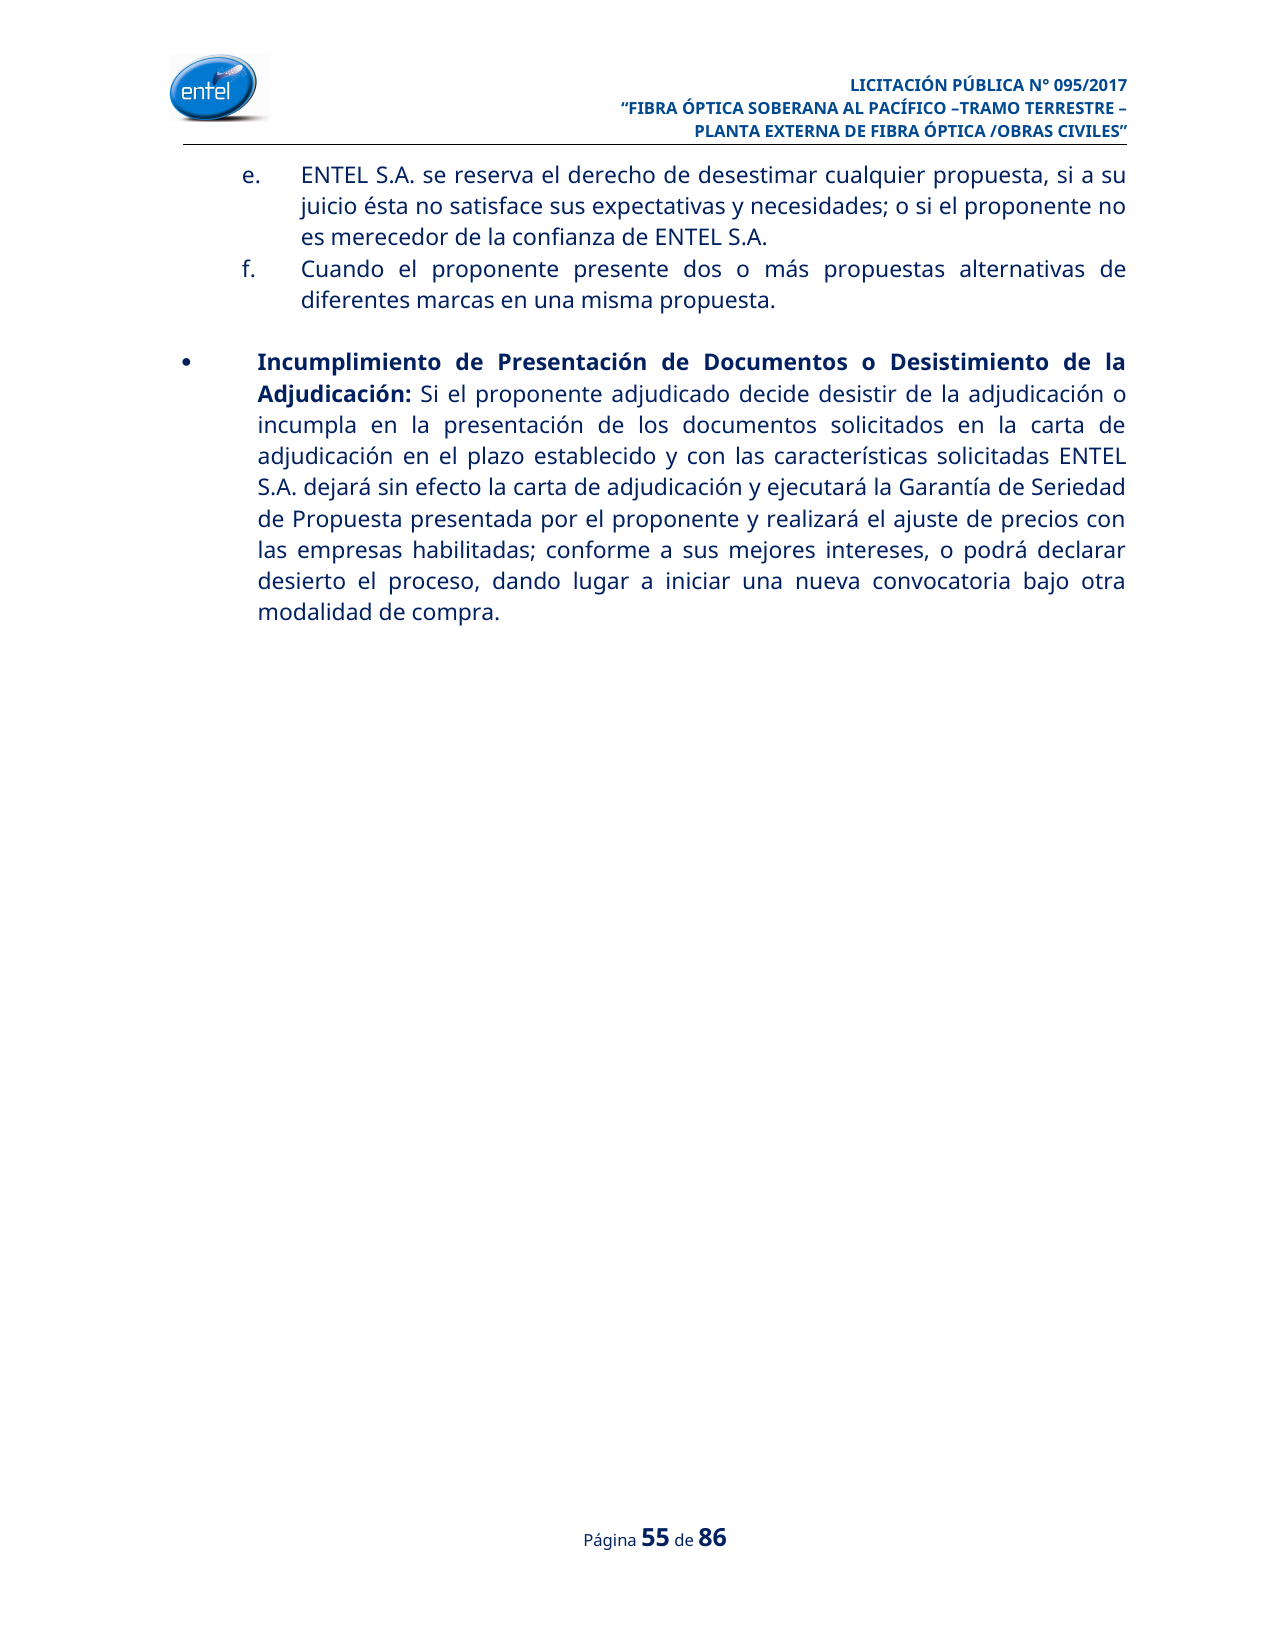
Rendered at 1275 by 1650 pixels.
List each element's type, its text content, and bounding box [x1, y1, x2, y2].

list ENTEL S.A. se reserva el derecho de desestimar cualquier propuesta, si a su juicio ésta no satisface sus expectativas y necesidades; o si el proponente no es merecedor de la confianza de ENTEL S.A. [242, 159, 1127, 252]
list Cuando el proponente presente dos o más propuestas alternativas de diferentes marcas en una misma propuesta. [242, 252, 1127, 315]
picture [169, 53, 270, 122]
list Incumplimiento de Presentación de Documentos o Desistimiento de la Adjudicación: Si el proponente adjudicado decide desistir de la adjudicación o incumpla en la presentación de los documentos solicitados en la carta de adjudicación en el plazo establecido y con las características solicitadas ENTEL S.A. dejará sin efecto la carta de adjudicación y ejecutará la Garantía de Seriedad de Propuesta presentada por el proponente y realizará el ajuste de precios con las empresas habilitadas; conforme a sus mejores intereses, o podrá declarar desierto el proceso, dando lugar a iniciar una nueva convocatoria bajo otra modalidad de compra. [182, 346, 1127, 627]
